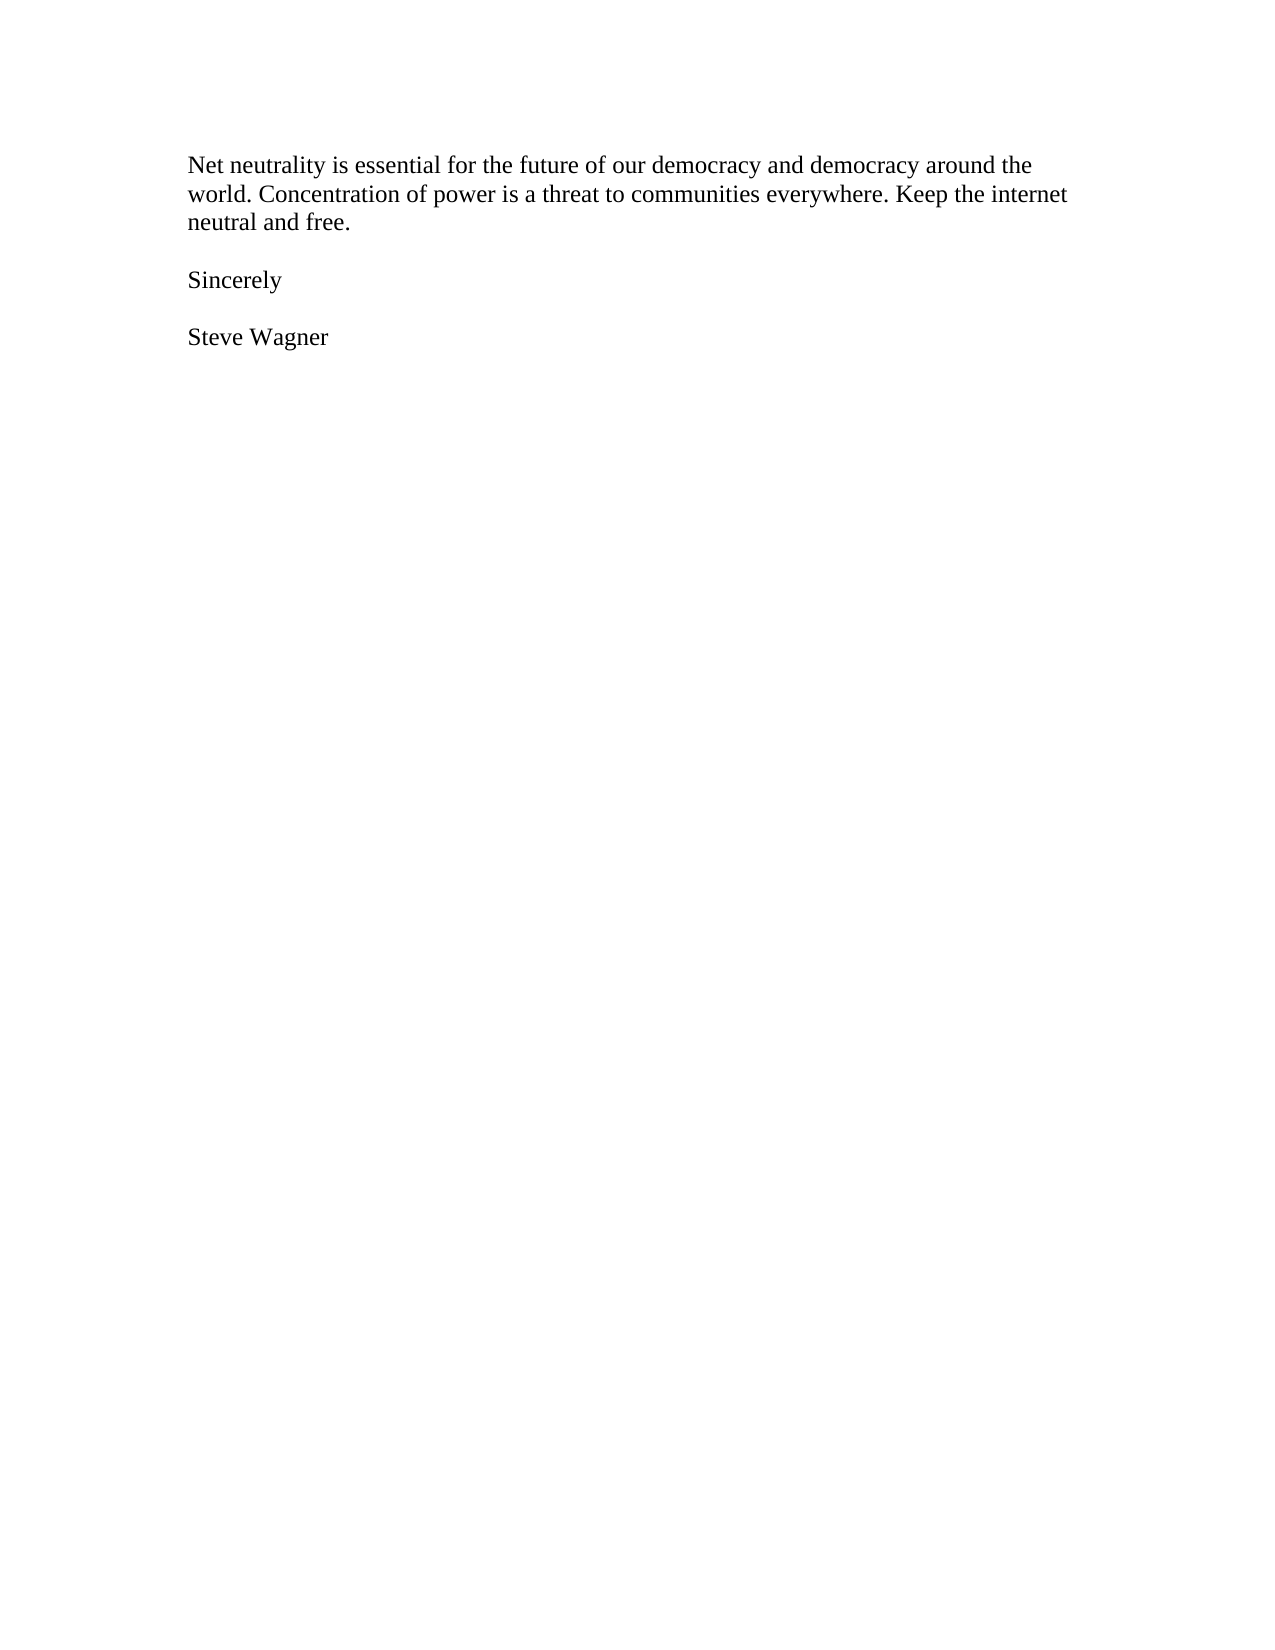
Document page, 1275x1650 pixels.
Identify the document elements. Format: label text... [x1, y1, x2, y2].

text Sincerely [187, 265, 1087, 294]
text Steve Wagner [187, 322, 1087, 351]
text Net neutrality is essential for the future of our democracy and democracy around the world. Concentration of power is a threat to communities everywhere. Keep the internet neutral and free. [187, 150, 1087, 236]
